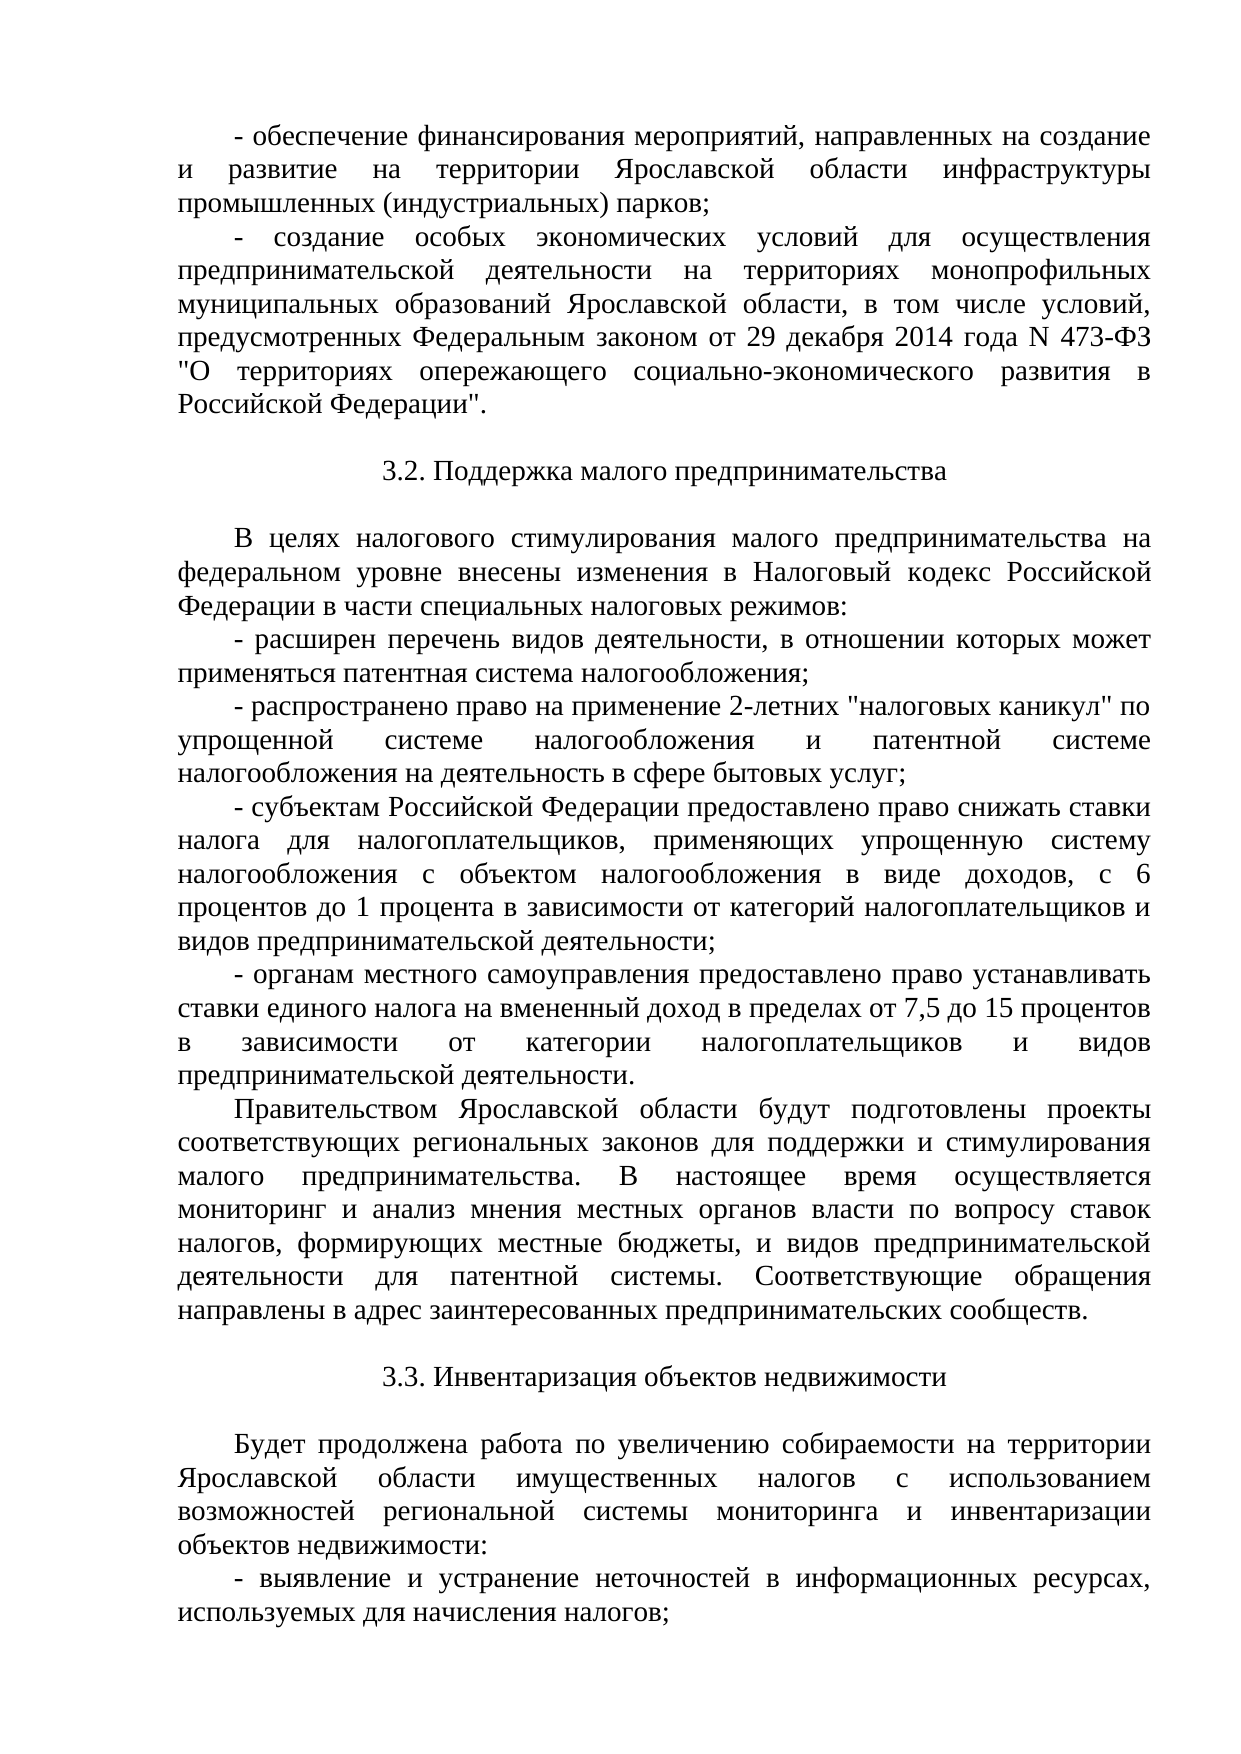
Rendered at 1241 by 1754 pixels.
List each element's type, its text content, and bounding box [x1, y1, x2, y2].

text - создание особых экономических условий для осуществления предпринимательской деятельности на территориях монопрофильных муниципальных образований Ярославской области, в том числе условий, предусмотренных Федеральным законом от 29 декабря 2014 года N 473-ФЗ "О территориях опережающего социально-экономического развития в Российской Федерации". [177, 219, 1152, 420]
text 3.3. Инвентаризация объектов недвижимости [177, 1359, 1152, 1393]
text - расширен перечень видов деятельности, в отношении которых может применяться патентная система налогообложения; [177, 621, 1152, 688]
text Будет продолжена работа по увеличению собираемости на территории Ярославской области имущественных налогов с использованием возможностей региональной системы мониторинга и инвентаризации объектов недвижимости: [177, 1426, 1152, 1560]
text - выявление и устранение неточностей в информационных ресурсах, используемых для начисления налогов; [177, 1560, 1152, 1627]
text 3.2. Поддержка малого предпринимательства [177, 453, 1152, 487]
text Правительством Ярославской области будут подготовлены проекты соответствующих региональных законов для поддержки и стимулирования малого предпринимательства. В настоящее время осуществляется мониторинг и анализ мнения местных органов власти по вопросу ставок налогов, формирующих местные бюджеты, и видов предпринимательской деятельности для патентной системы. Соответствующие обращения направлены в адрес заинтересованных предпринимательских сообществ. [177, 1091, 1152, 1326]
text В целях налогового стимулирования малого предпринимательства на федеральном уровне внесены изменения в Налоговый кодекс Российской Федерации в части специальных налоговых режимов: [177, 521, 1152, 621]
text - обеспечение финансирования мероприятий, направленных на создание и развитие на территории Ярославской области инфраструктуры промышленных (индустриальных) парков; [177, 118, 1152, 219]
text - распространено право на применение 2-летних "налоговых каникул" по упрощенной системе налогообложения и патентной системе налогообложения на деятельность в сфере бытовых услуг; [177, 688, 1152, 789]
text - органам местного самоуправления предоставлено право устанавливать ставки единого налога на вмененный доход в пределах от 7,5 до 15 процентов в зависимости от категории налогоплательщиков и видов предпринимательской деятельности. [177, 957, 1152, 1091]
text - субъектам Российской Федерации предоставлено право снижать ставки налога для налогоплательщиков, применяющих упрощенную систему налогообложения с объектом налогообложения в виде доходов, с 6 процентов до 1 процента в зависимости от категорий налогоплательщиков и видов предпринимательской деятельности; [177, 789, 1152, 957]
